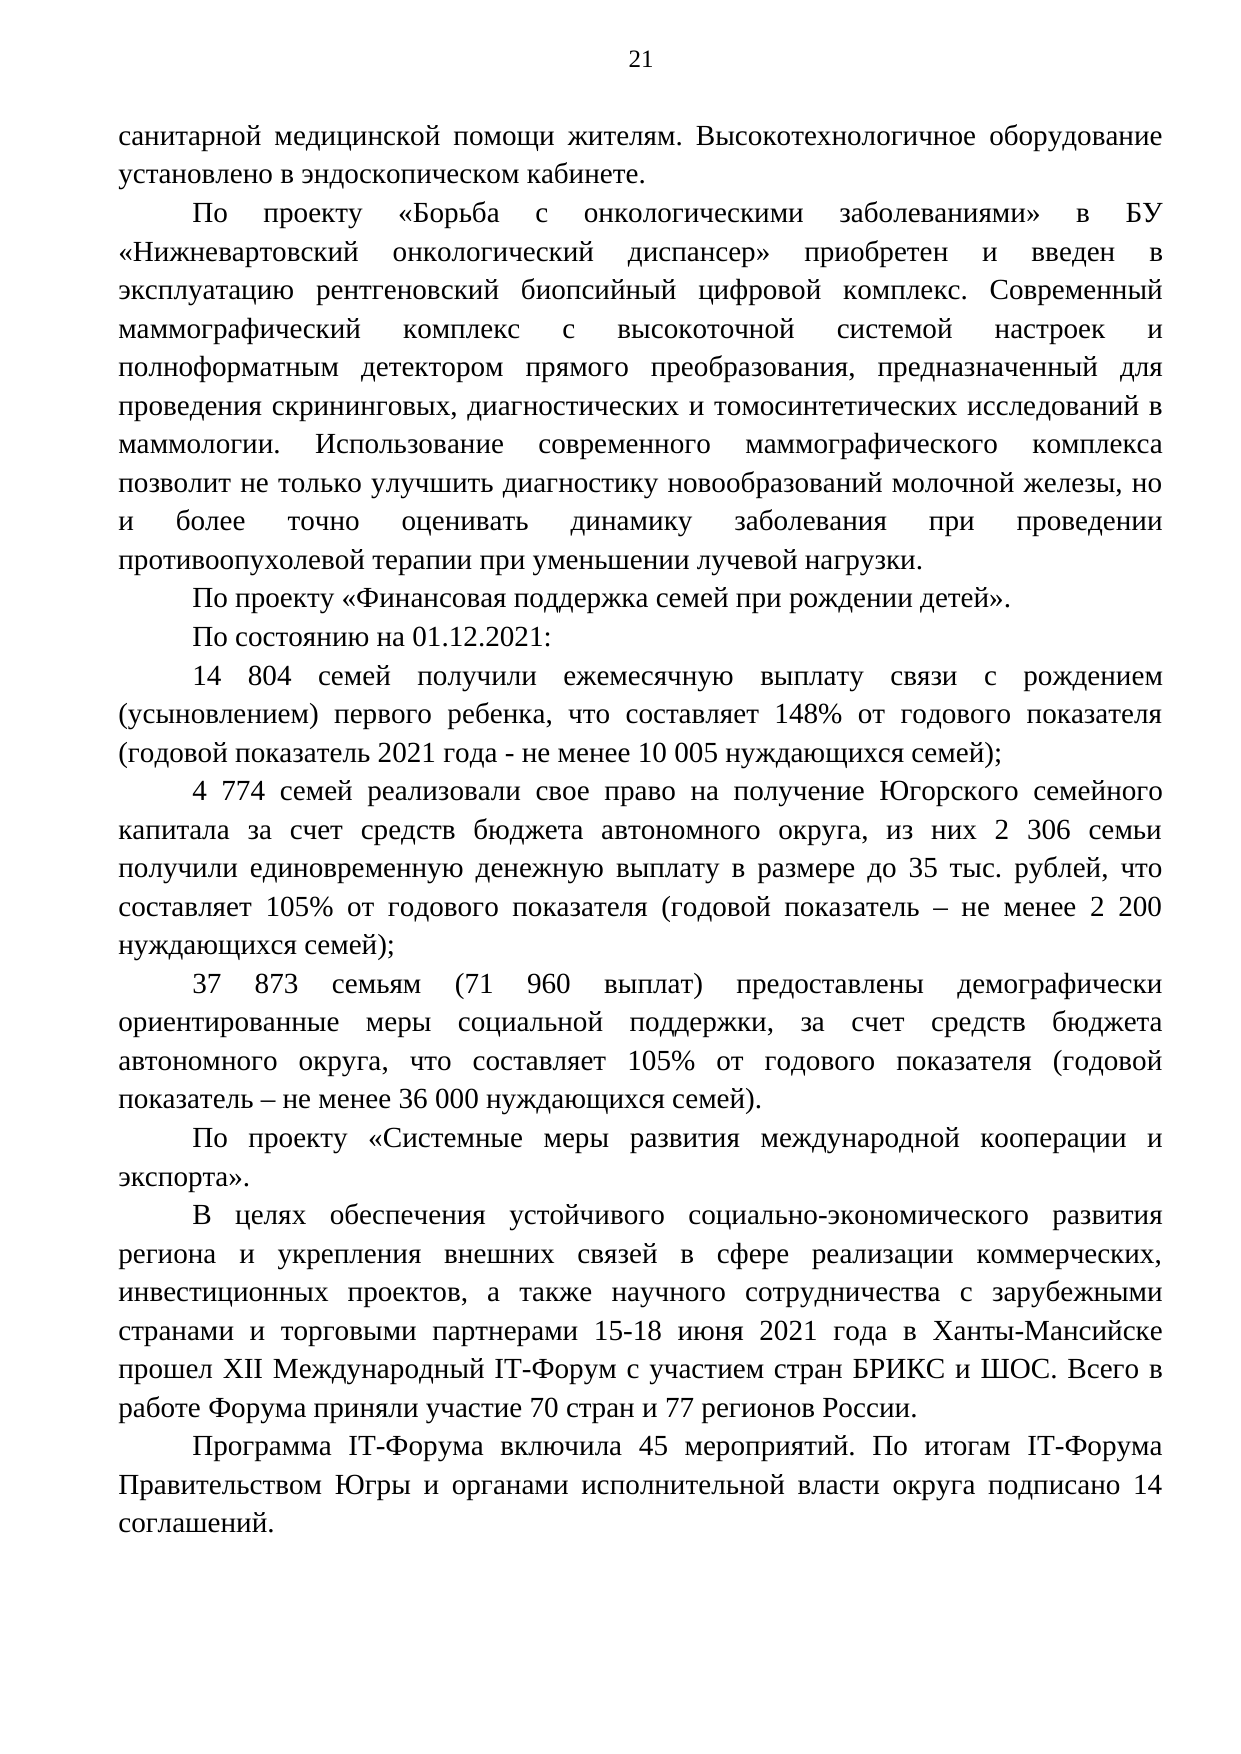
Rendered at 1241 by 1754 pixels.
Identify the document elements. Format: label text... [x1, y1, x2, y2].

text По проекту «Борьба с онкологическими заболеваниями» в БУ «Нижневартовский онкологический диспансер» приобретен и введен в эксплуатацию рентгеновский биопсийный цифровой комплекс. Современный маммографический комплекс с высокоточной системой настроек и полноформатным детектором прямого преобразования, предназначенный для проведения скрининговых, диагностических и томосинтетических исследований в маммологии. Использование современного маммографического комплекса позволит не только улучшить диагностику новообразований молочной железы, но и более точно оценивать динамику заболевания при проведении противоопухолевой терапии при уменьшении лучевой нагрузки. [118, 195, 1163, 576]
text Программа IT-Форума включила 45 мероприятий. По итогам IT-Форума Правительством Югры и органами исполнительной власти округа подписано 14 соглашений. [118, 1428, 1163, 1539]
text По состоянию на 01.12.2021: [118, 619, 1163, 653]
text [118, 118, 1163, 190]
text 14 804 семей получили ежемесячную выплату связи с рождением (усыновлением) первого ребенка, что составляет 148% от годового показателя (годовой показатель 2021 года - не менее 10 005 нуждающихся семей); [118, 658, 1163, 768]
text В целях обеспечения устойчивого социально-экономического развития региона и укрепления внешних связей в сфере реализации коммерческих, инвестиционных проектов, а также научного сотрудничества с зарубежными странами и торговыми партнерами 15-18 июня 2021 года в Ханты-Мансийске прошел XII Международный IT-Форум с участием стран БРИКС и ШОС. Всего в работе Форума приняли участие 70 стран и 77 регионов России. [118, 1197, 1163, 1423]
text По проекту «Финансовая поддержка семей при рождении детей». [118, 581, 1163, 614]
text 37 873 семьям (71 960 выплат) предоставлены демографически ориентированные меры социальной поддержки, за счет средств бюджета автономного округа, что составляет 105% от годового показателя (годовой показатель – не менее 36 000 нуждающихся семей). [118, 966, 1163, 1115]
text По проекту «Системные меры развития международной кооперации и экспорта». [118, 1120, 1163, 1192]
text 4 774 семей реализовали свое право на получение Югорского семейного капитала за счет средств бюджета автономного округа, из них 2 306 семьи получили единовременную денежную выплату в размере до 35 тыс. рублей, что составляет 105% от годового показателя (годовой показатель – не менее 2 200 нуждающихся семей); [118, 773, 1163, 961]
